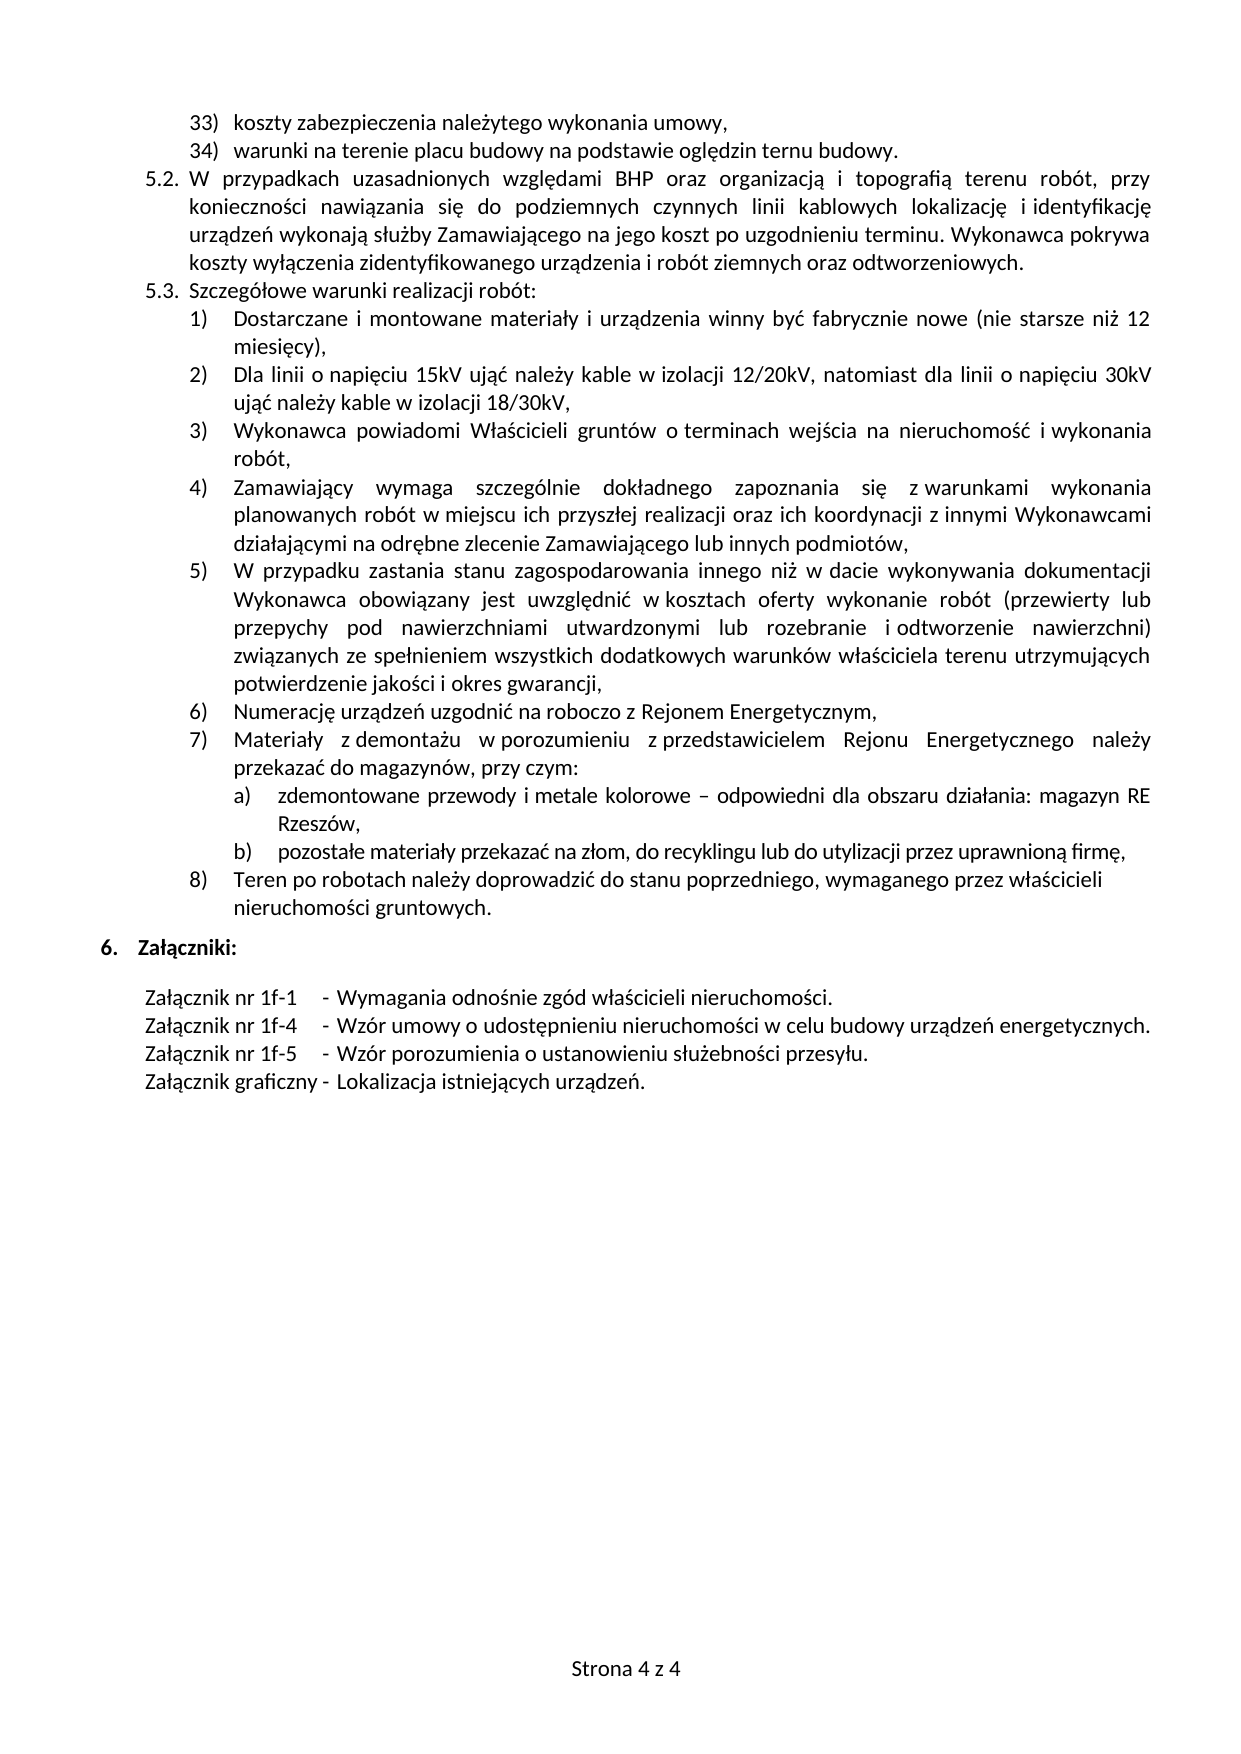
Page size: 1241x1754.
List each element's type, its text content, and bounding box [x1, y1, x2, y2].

list W przypadkach uzasadnionych względami BHP oraz organizacją i topografią terenu robót, przy konieczności nawiązania się do podziemnych czynnych linii kablowych lokalizację i identyfikację urządzeń wykonają służby Zamawiającego na jego koszt po uzgodnieniu terminu. Wykonawca pokrywa koszty wyłączenia zidentyfikowanego urządzenia i robót ziemnych oraz odtworzeniowych. [145, 164, 1152, 276]
list koszty zabezpieczenia należytego wykonania umowy, [189, 108, 1152, 136]
list Numerację urządzeń uzgodnić na roboczo z Rejonem Energetycznym, [189, 697, 1152, 725]
text Załącznik nr 1f-1 - Wymagania odnośnie zgód właścicieli nieruchomości. [145, 974, 1152, 1011]
list warunki na terenie placu budowy na podstawie oględzin ternu budowy. [189, 136, 1152, 164]
text Załącznik nr 1f-4 - Wzór umowy o udostępnieniu nieruchomości w celu budowy urządzeń energetycznych. [145, 1011, 1152, 1039]
text Załącznik graficzny - Lokalizacja istniejących urządzeń. [145, 1067, 1152, 1096]
list Teren po robotach należy doprowadzić do stanu poprzedniego, wymaganego przez właścicieli nieruchomości gruntowych. [189, 865, 1152, 921]
list Materiały z demontażu w porozumieniu z przedstawicielem Rejonu Energetycznego należy przekazać do magazynów, przy czym: [189, 725, 1152, 781]
list pozostałe materiały przekazać na złom, do recyklingu lub do utylizacji przez uprawnioną firmę, [233, 837, 1152, 865]
list Dostarczane i montowane materiały i urządzenia winny być fabrycznie nowe (nie starsze niż 12 miesięcy), [189, 304, 1152, 361]
list Dla linii o napięciu 15kV ująć należy kable w izolacji 12/20kV, natomiast dla linii o napięciu 30kV ująć należy kable w izolacji 18/30kV, [189, 361, 1152, 417]
list Zamawiający wymaga szczególnie dokładnego zapoznania się z warunkami wykonania planowanych robót w miejscu ich przyszłej realizacji oraz ich koordynacji z innymi Wykonawcami działającymi na odrębne zlecenie Zamawiającego lub innych podmiotów, [189, 473, 1152, 557]
list Załączniki: [100, 933, 1152, 961]
list W przypadku zastania stanu zagospodarowania innego niż w dacie wykonywania dokumentacji Wykonawca obowiązany jest uwzględnić w kosztach oferty wykonanie robót (przewierty lub przepychy pod nawierzchniami utwardzonymi lub rozebranie i odtworzenie nawierzchni) związanych ze spełnieniem wszystkich dodatkowych warunków właściciela terenu utrzymujących potwierdzenie jakości i okres gwarancji, [189, 557, 1152, 697]
text Załącznik nr 1f-5 - Wzór porozumienia o ustanowieniu służebności przesyłu. [145, 1039, 1152, 1067]
list Wykonawca powiadomi Właścicieli gruntów o terminach wejścia na nieruchomość i wykonania robót, [189, 417, 1152, 473]
list Szczegółowe warunki realizacji robót: [145, 276, 1152, 304]
list zdemontowane przewody i metale kolorowe – odpowiedni dla obszaru działania: magazyn RE Rzeszów, [233, 781, 1152, 837]
